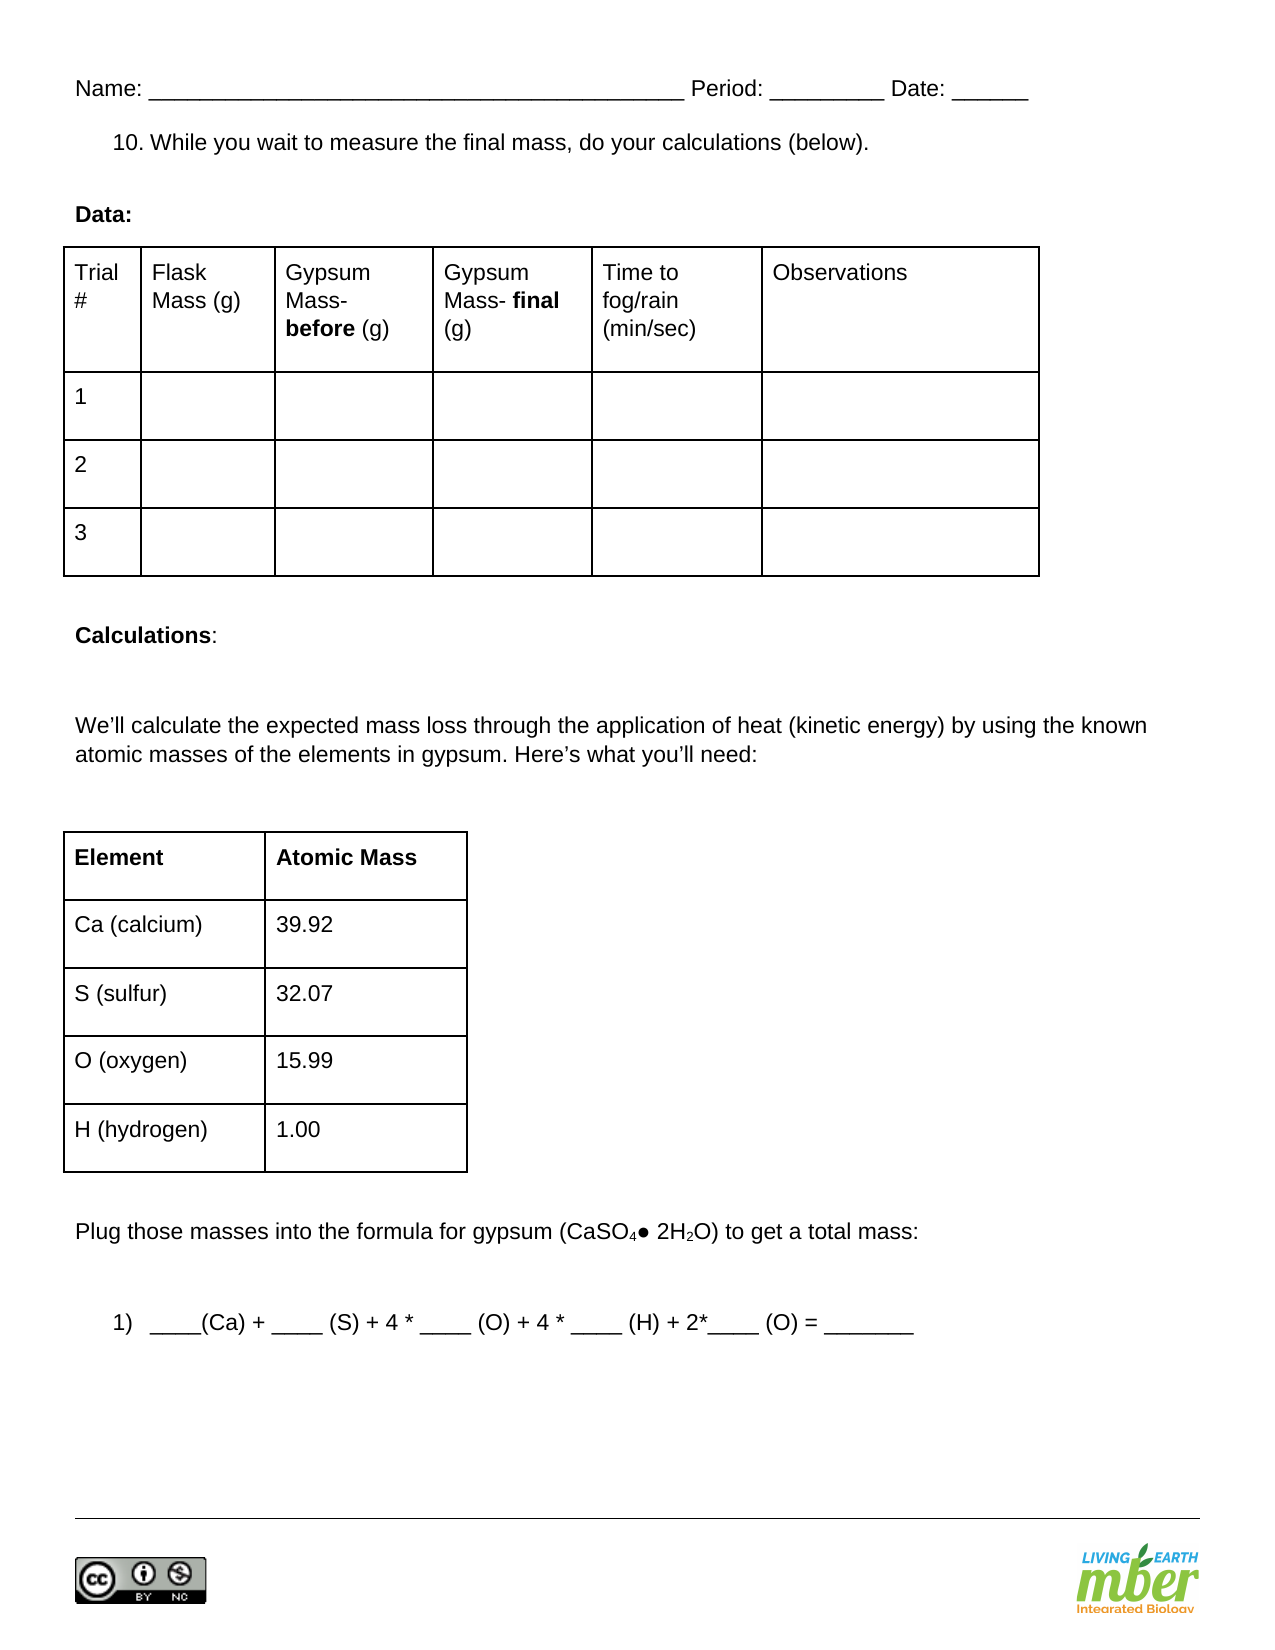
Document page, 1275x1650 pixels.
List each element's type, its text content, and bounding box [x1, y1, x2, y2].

picture [1076, 1543, 1199, 1613]
table_cell Ca (calcium) [65, 901, 264, 967]
table_cell 39.92 [266, 901, 466, 967]
table_header Time to fog/rain (min/sec) [593, 248, 761, 371]
table_header Gypsum Mass- final (g) [434, 248, 591, 371]
table_cell [276, 509, 432, 575]
table_cell [276, 373, 432, 439]
table_cell [593, 373, 761, 439]
table_cell 3 [65, 509, 140, 575]
table_header Observations [763, 248, 1038, 371]
table_cell 32.07 [266, 969, 466, 1035]
table_cell [142, 373, 274, 439]
table_cell [276, 441, 432, 507]
table_header Gypsum Mass- before (g) [276, 248, 432, 371]
table_cell H (hydrogen) [65, 1105, 264, 1171]
table_header Atomic Mass [266, 833, 466, 899]
table_cell [434, 373, 591, 439]
list While you wait to measure the final mass, do your calculations (below). [112, 129, 1200, 156]
table_cell 15.99 [266, 1037, 466, 1103]
table_header Trial # [65, 248, 140, 371]
text Plug those masses into the formula for gypsum (CaSO4● 2H2O) to get a total mass: [75, 1218, 1200, 1244]
table_cell 1.00 [266, 1105, 466, 1171]
text Calculations: [75, 622, 1200, 648]
table_cell [593, 441, 761, 507]
text Data: [75, 201, 1200, 227]
table_cell [763, 373, 1038, 439]
table_cell O (oxygen) [65, 1037, 264, 1103]
picture [75, 1557, 207, 1604]
table_header Element [65, 833, 264, 899]
table_cell S (sulfur) [65, 969, 264, 1035]
table_cell 1 [65, 373, 140, 439]
table_cell [763, 441, 1038, 507]
table_cell [593, 509, 761, 575]
table_cell [434, 441, 591, 507]
table_cell [763, 509, 1038, 575]
list ____(Ca) + ____ (S) + 4 * ____ (O) + 4 * ____ (H) + 2*____ (O) = _______ [112, 1308, 1200, 1335]
table_cell 2 [65, 441, 140, 507]
text We’ll calculate the expected mass loss through the application of heat (kinetic energy) by using the known atomic masses of the elements in gypsum. Here’s what you’ll need: [75, 712, 1200, 767]
table_header Flask Mass (g) [142, 248, 274, 371]
table_cell [142, 509, 274, 575]
table_cell [434, 509, 591, 575]
table_cell [142, 441, 274, 507]
